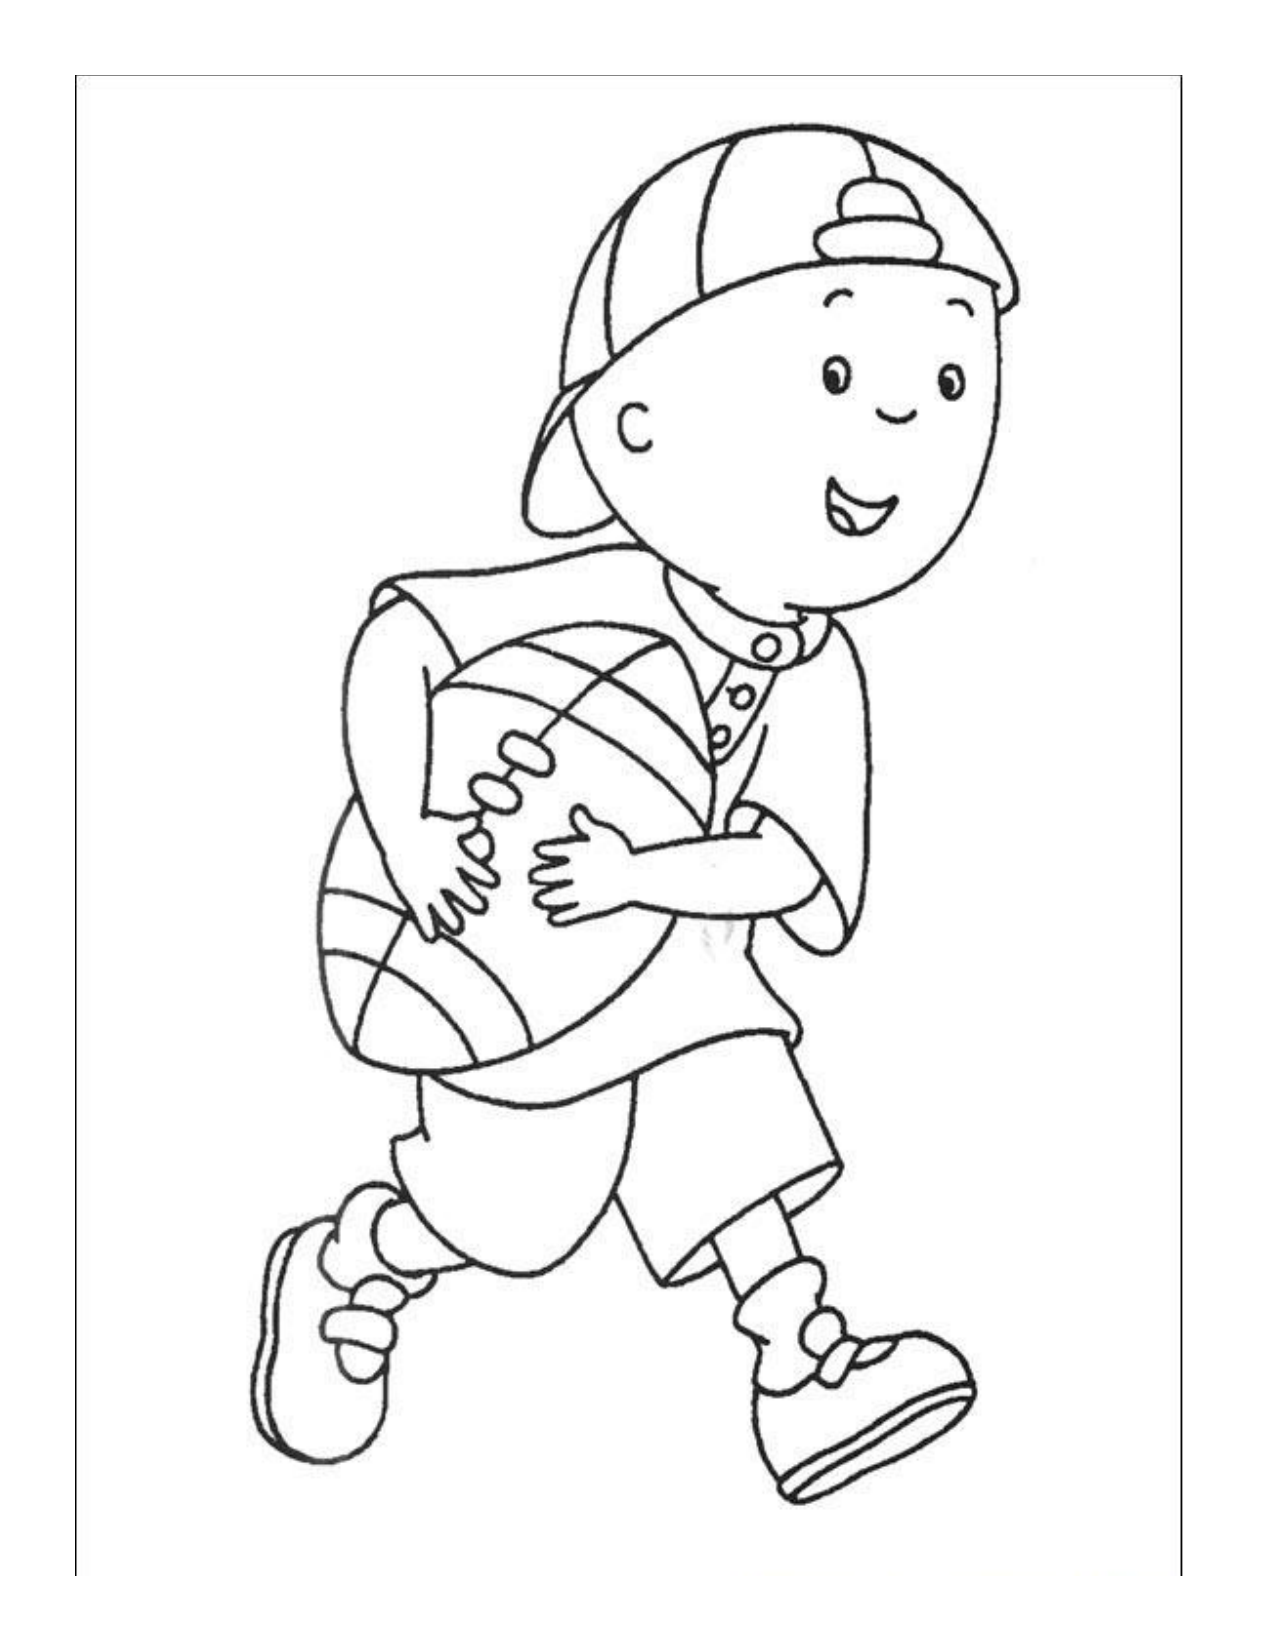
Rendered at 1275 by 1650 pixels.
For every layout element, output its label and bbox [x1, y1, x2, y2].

picture [75, 75, 1183, 1576]
